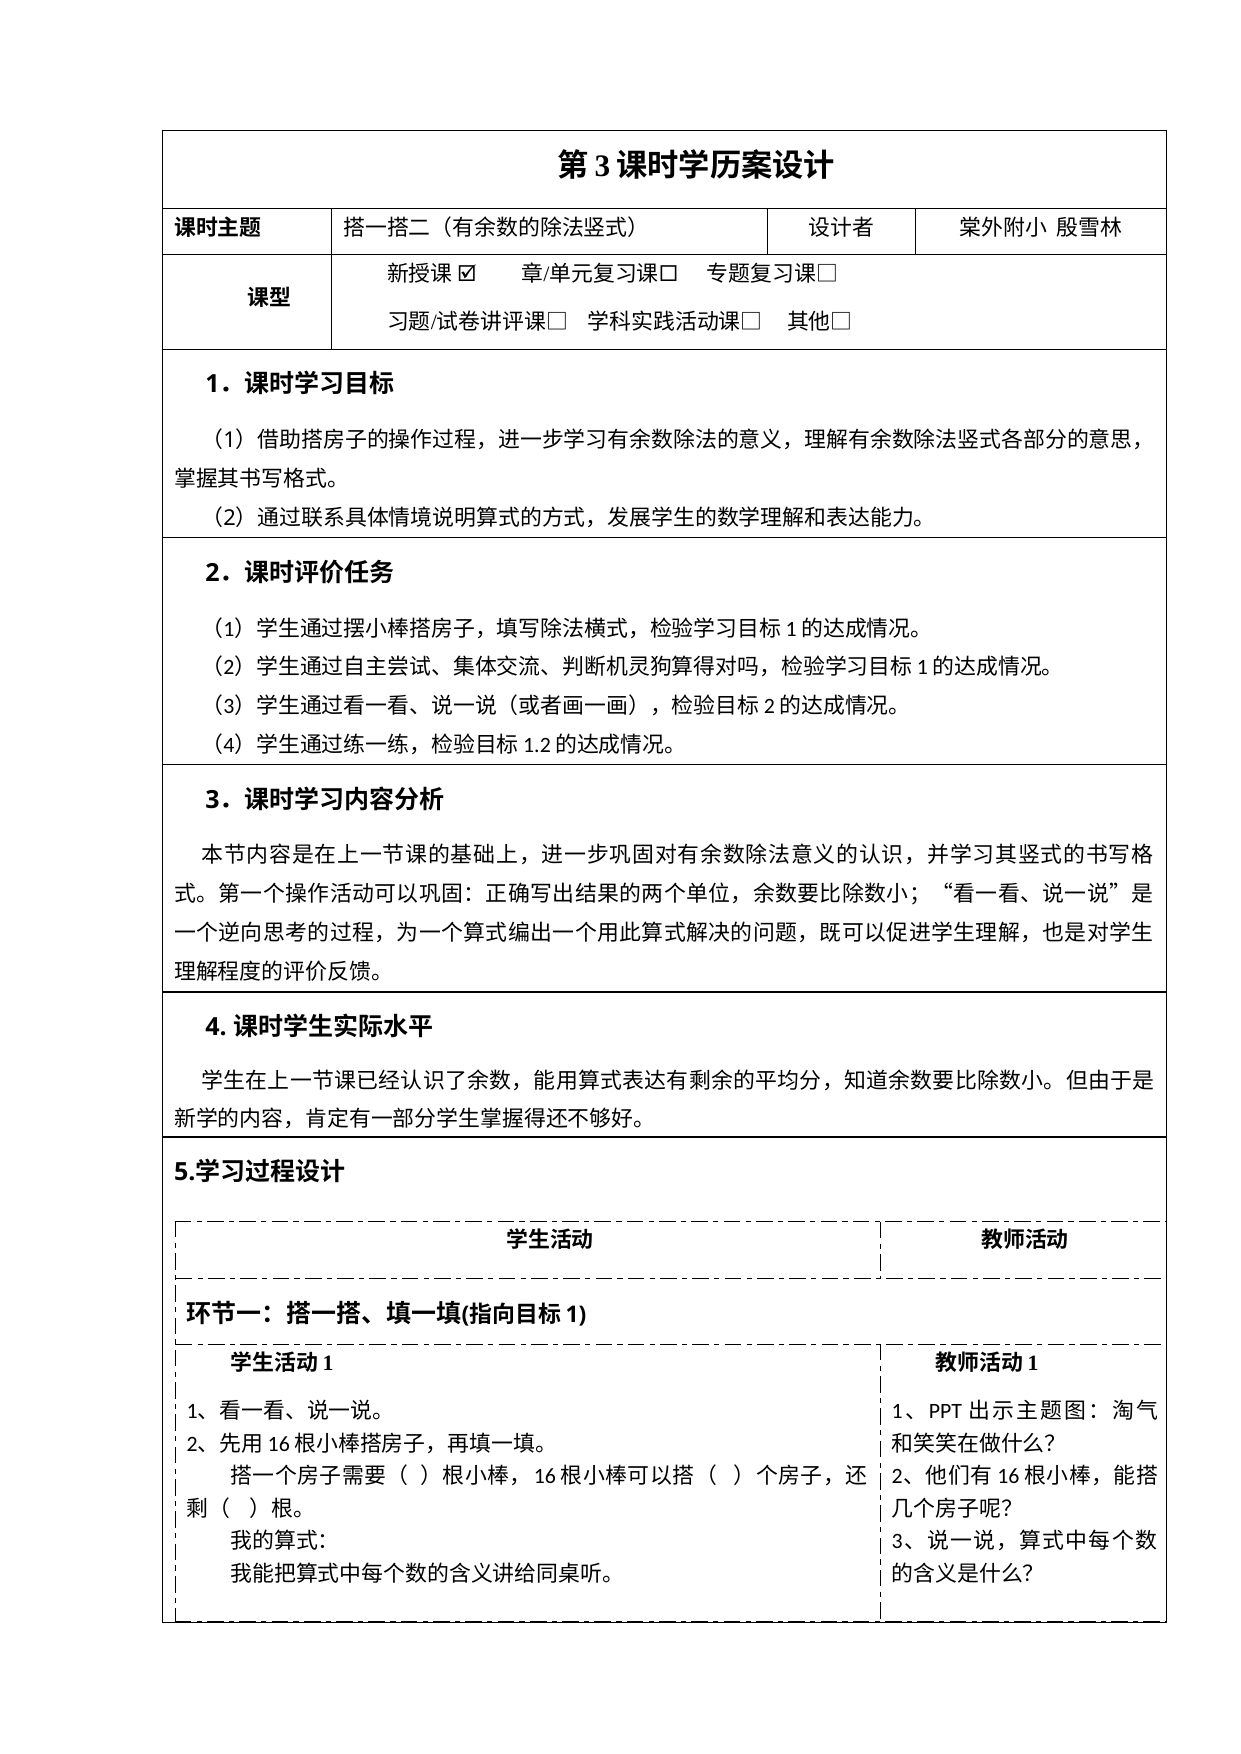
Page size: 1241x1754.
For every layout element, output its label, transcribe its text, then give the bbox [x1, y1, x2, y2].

table_cell 棠外附小 殷雪林 [916, 209, 1166, 254]
table_header 第3课时学历案设计 [163, 131, 1166, 208]
table_cell 设计者 [768, 209, 915, 254]
table_cell 4. 课时学生实际水平 学生在上一节课已经认识了余数，能用算式表达有剩余的平均分，知道余数要比除数小。但由于是新学的内容，肯定有一部分学生掌握得还不够好。 [163, 993, 1166, 1136]
table_cell 搭一搭二（有余数的除法竖式） [332, 209, 767, 254]
table_cell 1．课时学习目标 （1）借助搭房子的操作过程，进一步学习有余数除法的意义，理解有余数除法竖式各部分的意思，掌握其书写格式。 （2）通过联系具体情境说明算式的方式，发展学生的数学理解和表达能力。 [163, 350, 1166, 537]
table_cell 新授课 章/单元复习课 专题复习课□ 习题/试卷讲评课□ 学科实践活动课□ 其他□ [332, 255, 1166, 348]
table_cell 5.学习过程设计 [163, 1138, 1166, 1622]
table_cell 课时主题 [163, 209, 331, 254]
table_cell 2．课时评价任务 （1）学生通过摆小棒搭房子，填写除法横式，检验学习目标1的达成情况。 （2）学生通过自主尝试、集体交流、判断机灵狗算得对吗，检验学习目标1的达成情况。 （3）学生通过看一看、说一说（或者画一画），检验目标2的达成情况。 （4）学生通过练一练，检验目标1.2的达成情况。 [163, 538, 1166, 764]
table_cell 课型 [163, 255, 331, 348]
table_cell 3．课时学习内容分析 本节内容是在上一节课的基础上，进一步巩固对有余数除法意义的认识，并学习其竖式的书写格式。第一个操作活动可以巩固：正确写出结果的两个单位，余数要比除数小；“看一看、说一说”是一个逆向思考的过程，为一个算式编出一个用此算式解决的问题，既可以促进学生理解，也是对学生理解程度的评价反馈。 [163, 765, 1166, 991]
